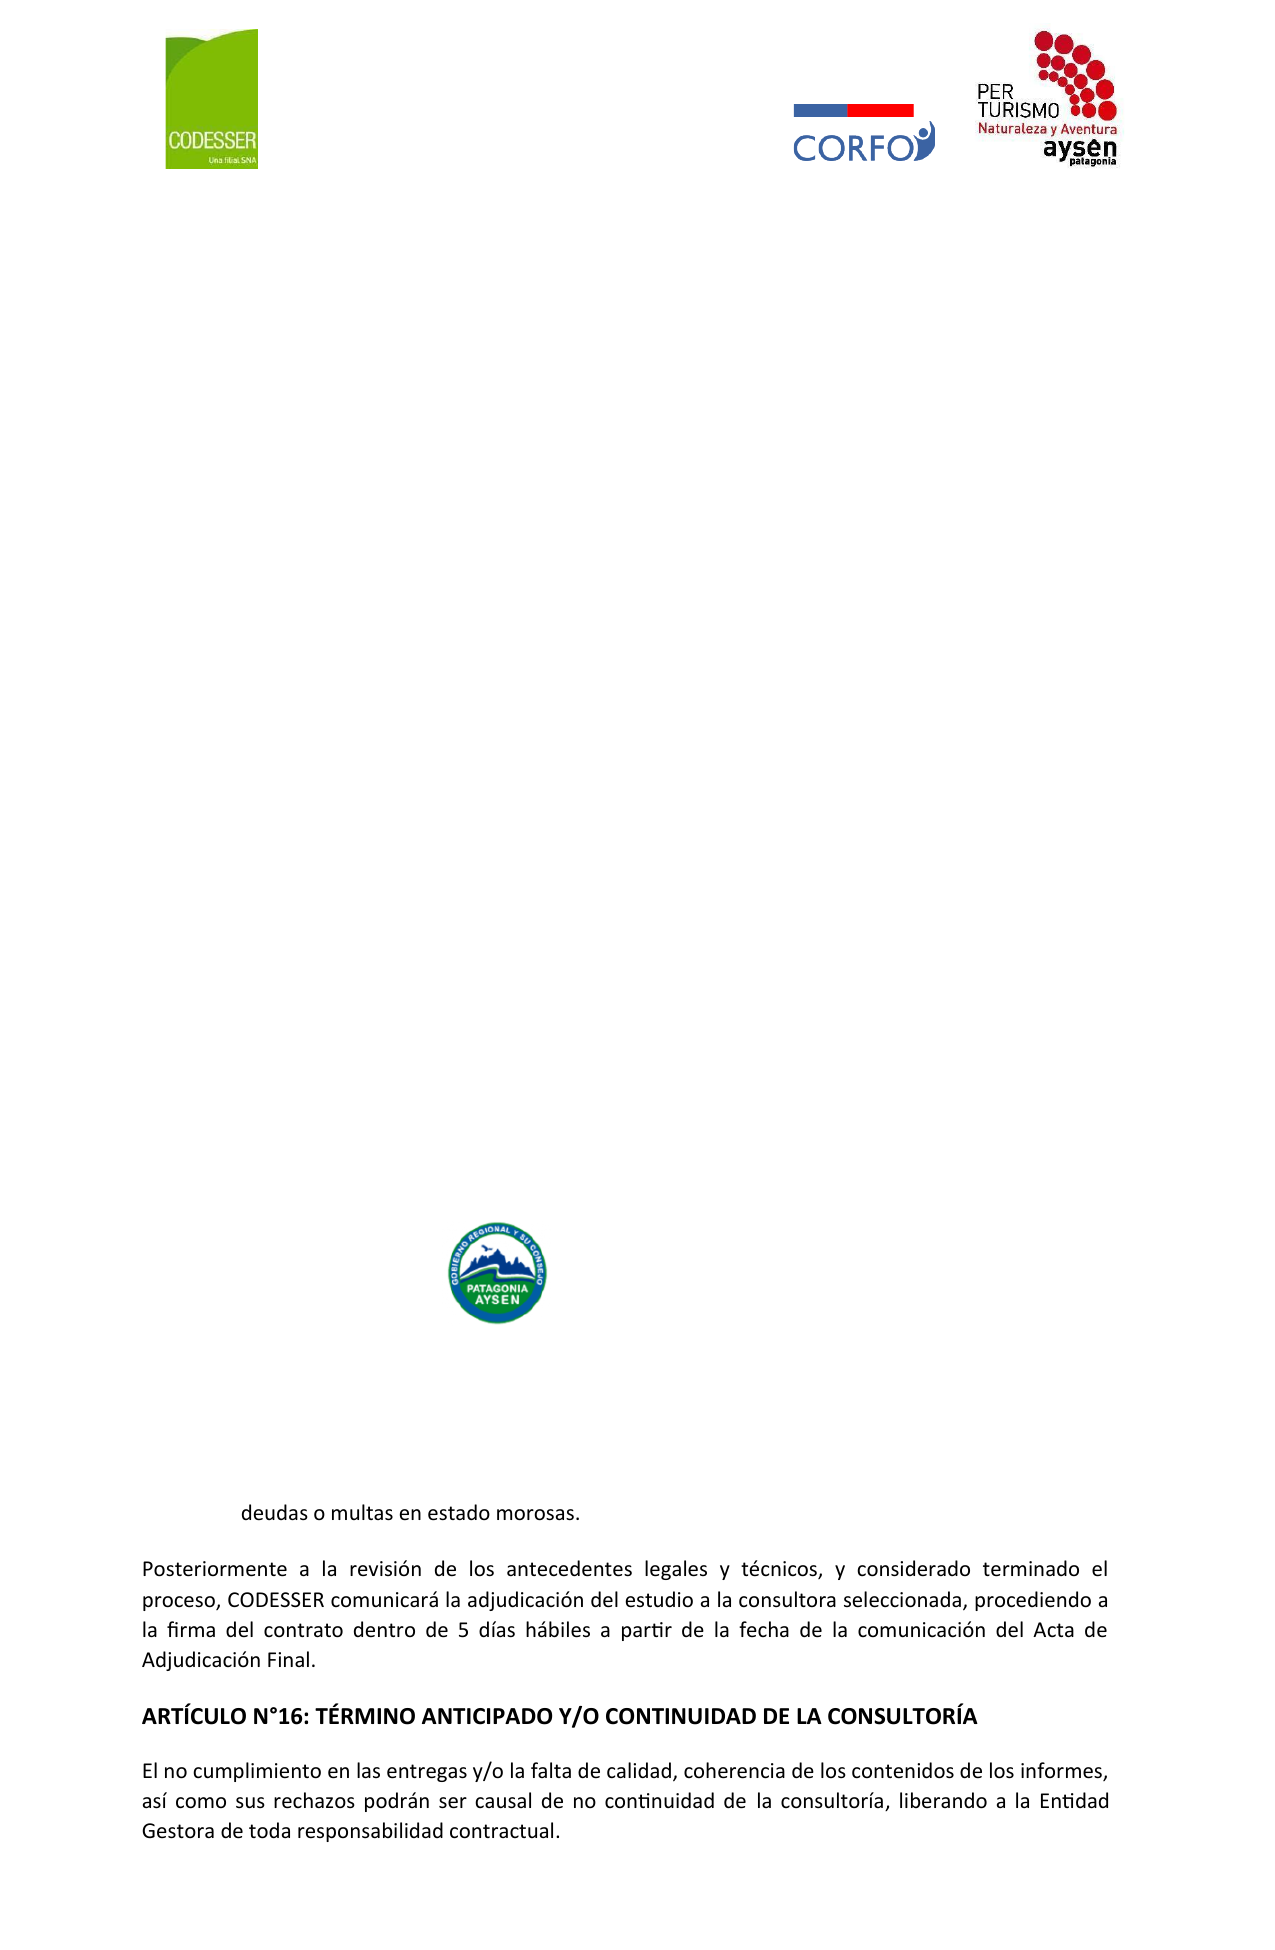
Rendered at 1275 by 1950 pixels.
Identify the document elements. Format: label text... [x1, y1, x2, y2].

text Posteriormente a la revisión de los antecedentes legales y técnicos, y considerado terminado el proceso, CODESSER comunicará la adjudicación del estudio a la consultora seleccionada, procediendo a la firma del contrato dentro de 5 días hábiles a partir de la fecha de la comunicación del Acta de Adjudicación Final. [142, 1554, 1110, 1673]
list Certificado de deuda fiscal entregado por la Tesorería General de la República exento de deudas o multas en estado morosas. [203, 1498, 1123, 1527]
picture [964, 23, 1125, 175]
picture [442, 1220, 551, 1326]
text El no cumplimiento en las entregas y/o la falta de calidad, coherencia de los contenidos de los informes, así como sus rechazos podrán ser causal de no continuidad de la consultoría, liberando a la Entidad Gestora de toda responsabilidad contractual. [142, 1756, 1110, 1844]
picture [165, 29, 258, 169]
text ARTÍCULO N°16: TÉRMINO ANTICIPADO Y/O CONTINUIDAD DE LA CONSULTORÍA [142, 1700, 1123, 1731]
picture [793, 104, 935, 161]
